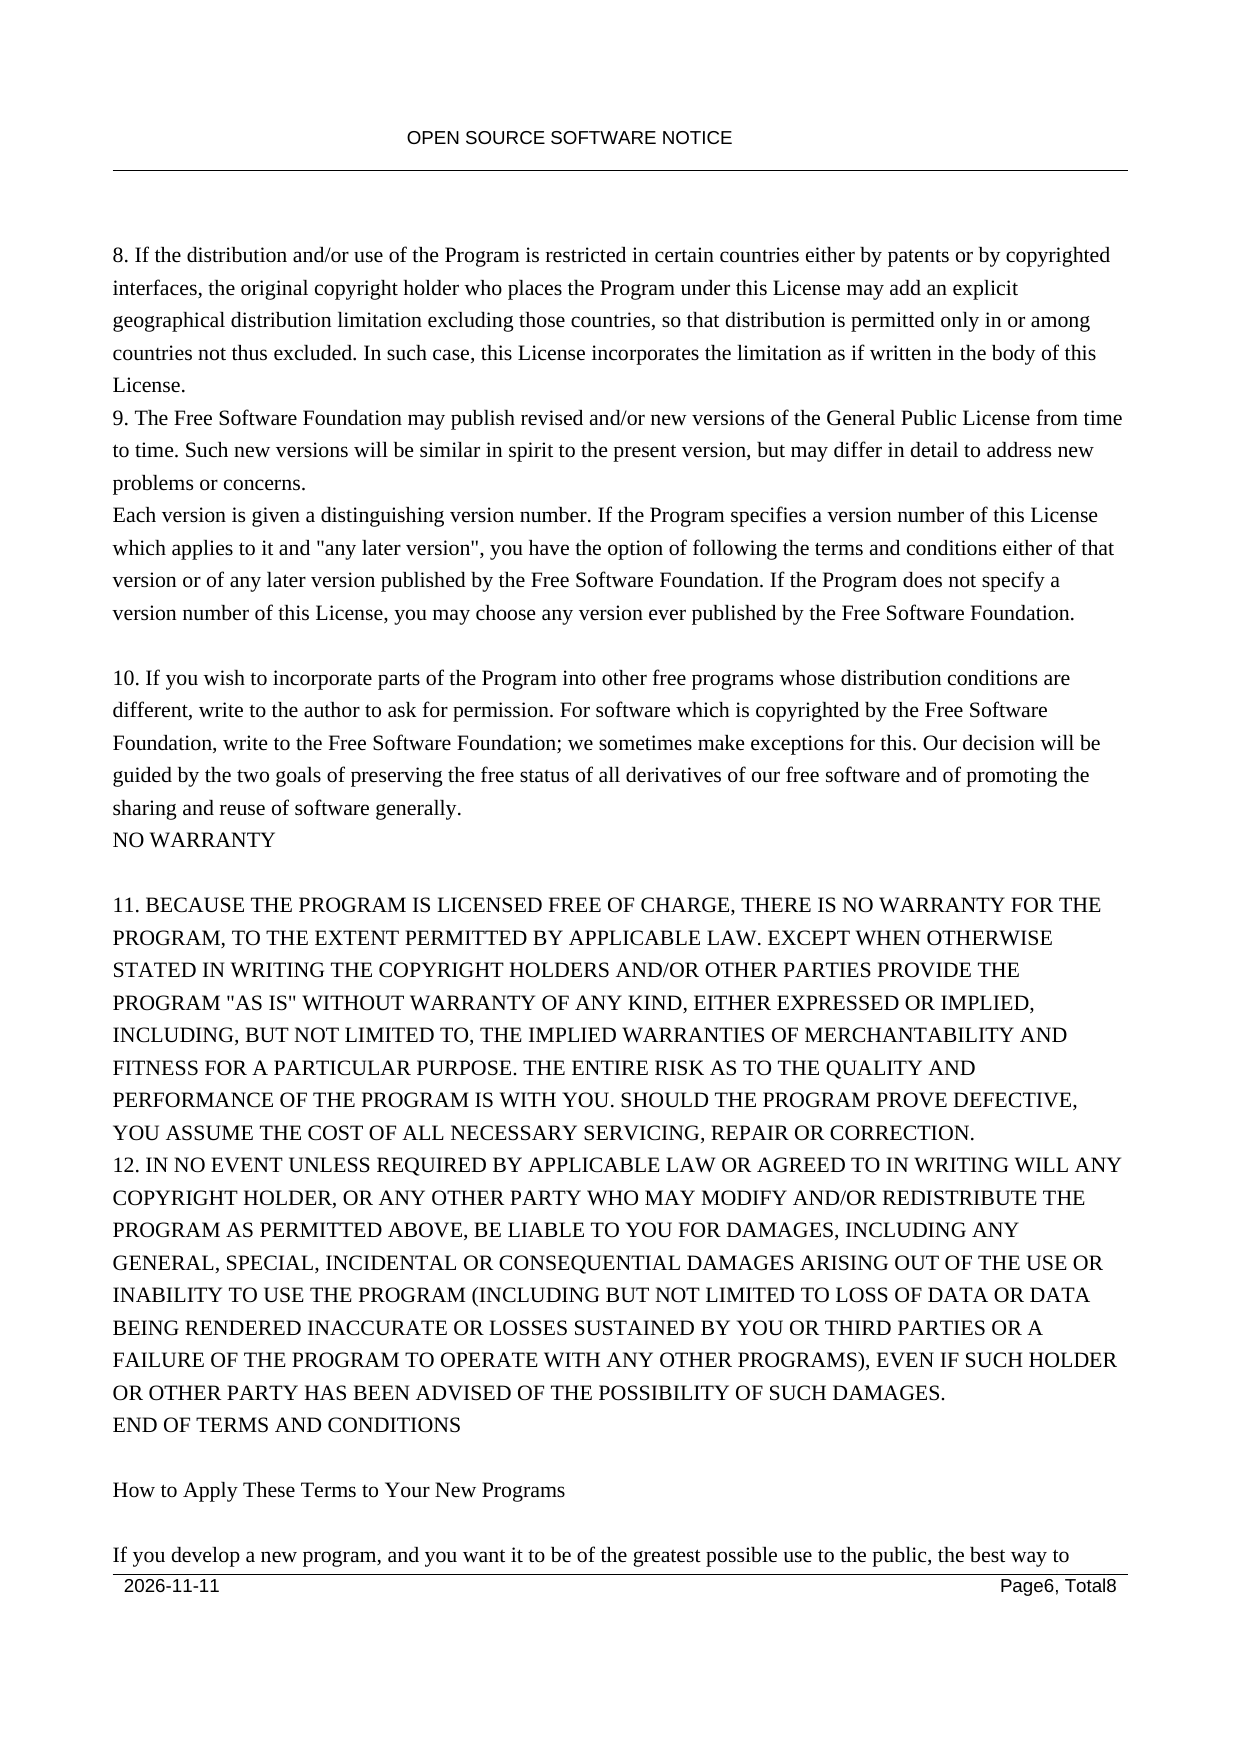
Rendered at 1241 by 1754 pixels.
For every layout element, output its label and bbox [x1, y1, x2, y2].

text [112, 206, 1128, 1571]
